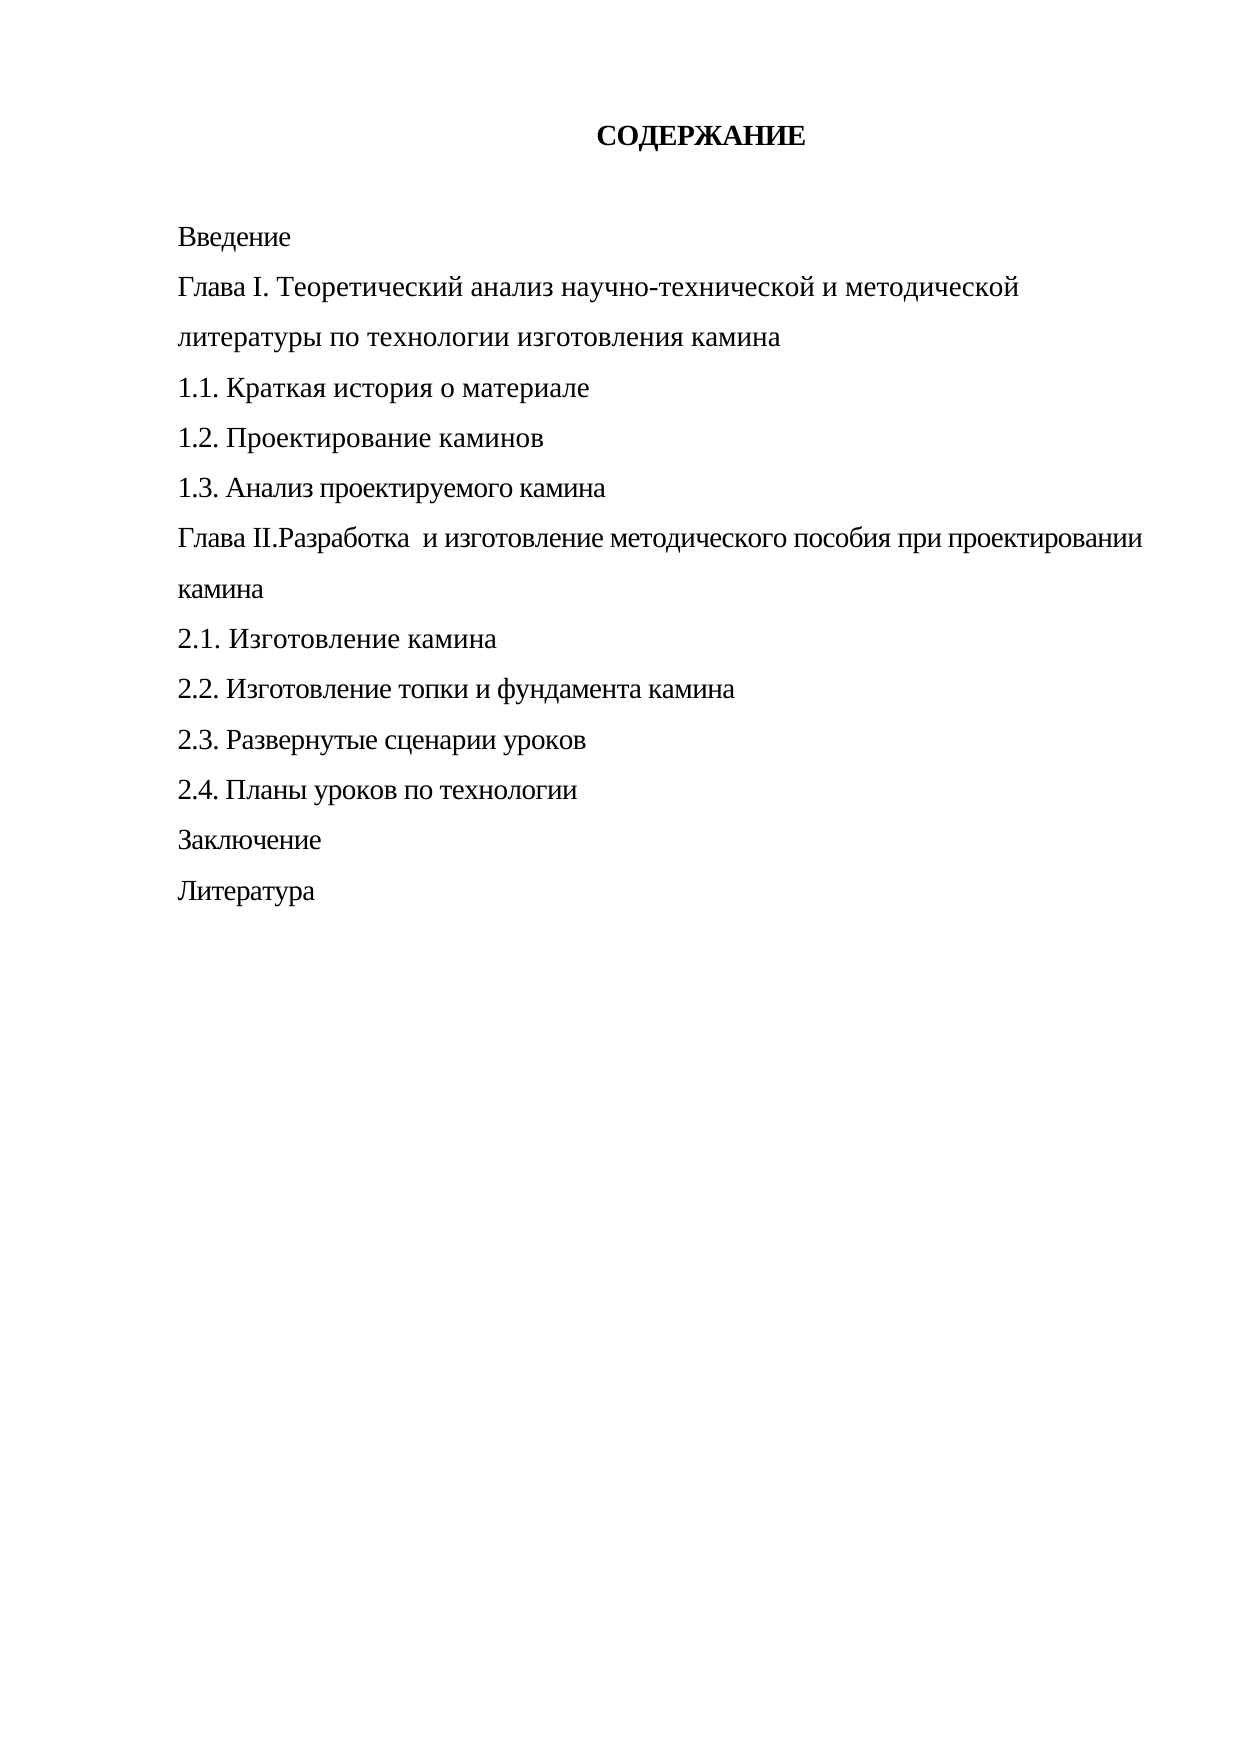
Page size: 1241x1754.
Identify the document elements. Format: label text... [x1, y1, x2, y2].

text 2.3. Развернутые сценарии уроков [177, 722, 1152, 755]
text Введение [177, 219, 1152, 252]
text Глава II.Разработка и изготовление методического пособия при проектировании камина [177, 521, 1152, 604]
text 1.3. Анализ проектируемого камина [177, 470, 1152, 504]
text 1.1. Краткая история о материале [177, 370, 1152, 403]
text 2.4. Планы уроков по технологии [177, 772, 1152, 806]
text СОДЕРЖАНИЕ [177, 118, 1152, 152]
text 1.2. Проектирование каминов [177, 420, 1152, 453]
text 2.2. Изготовление топки и фундамента камина [177, 672, 1152, 705]
text Глава I. Теоретический анализ научно-технической и методической литературы по технологии изготовления камина [177, 269, 1152, 353]
text 2.1. Изготовление камина [177, 621, 1152, 655]
text Заключение [177, 822, 1152, 856]
text Литература [177, 873, 1152, 906]
